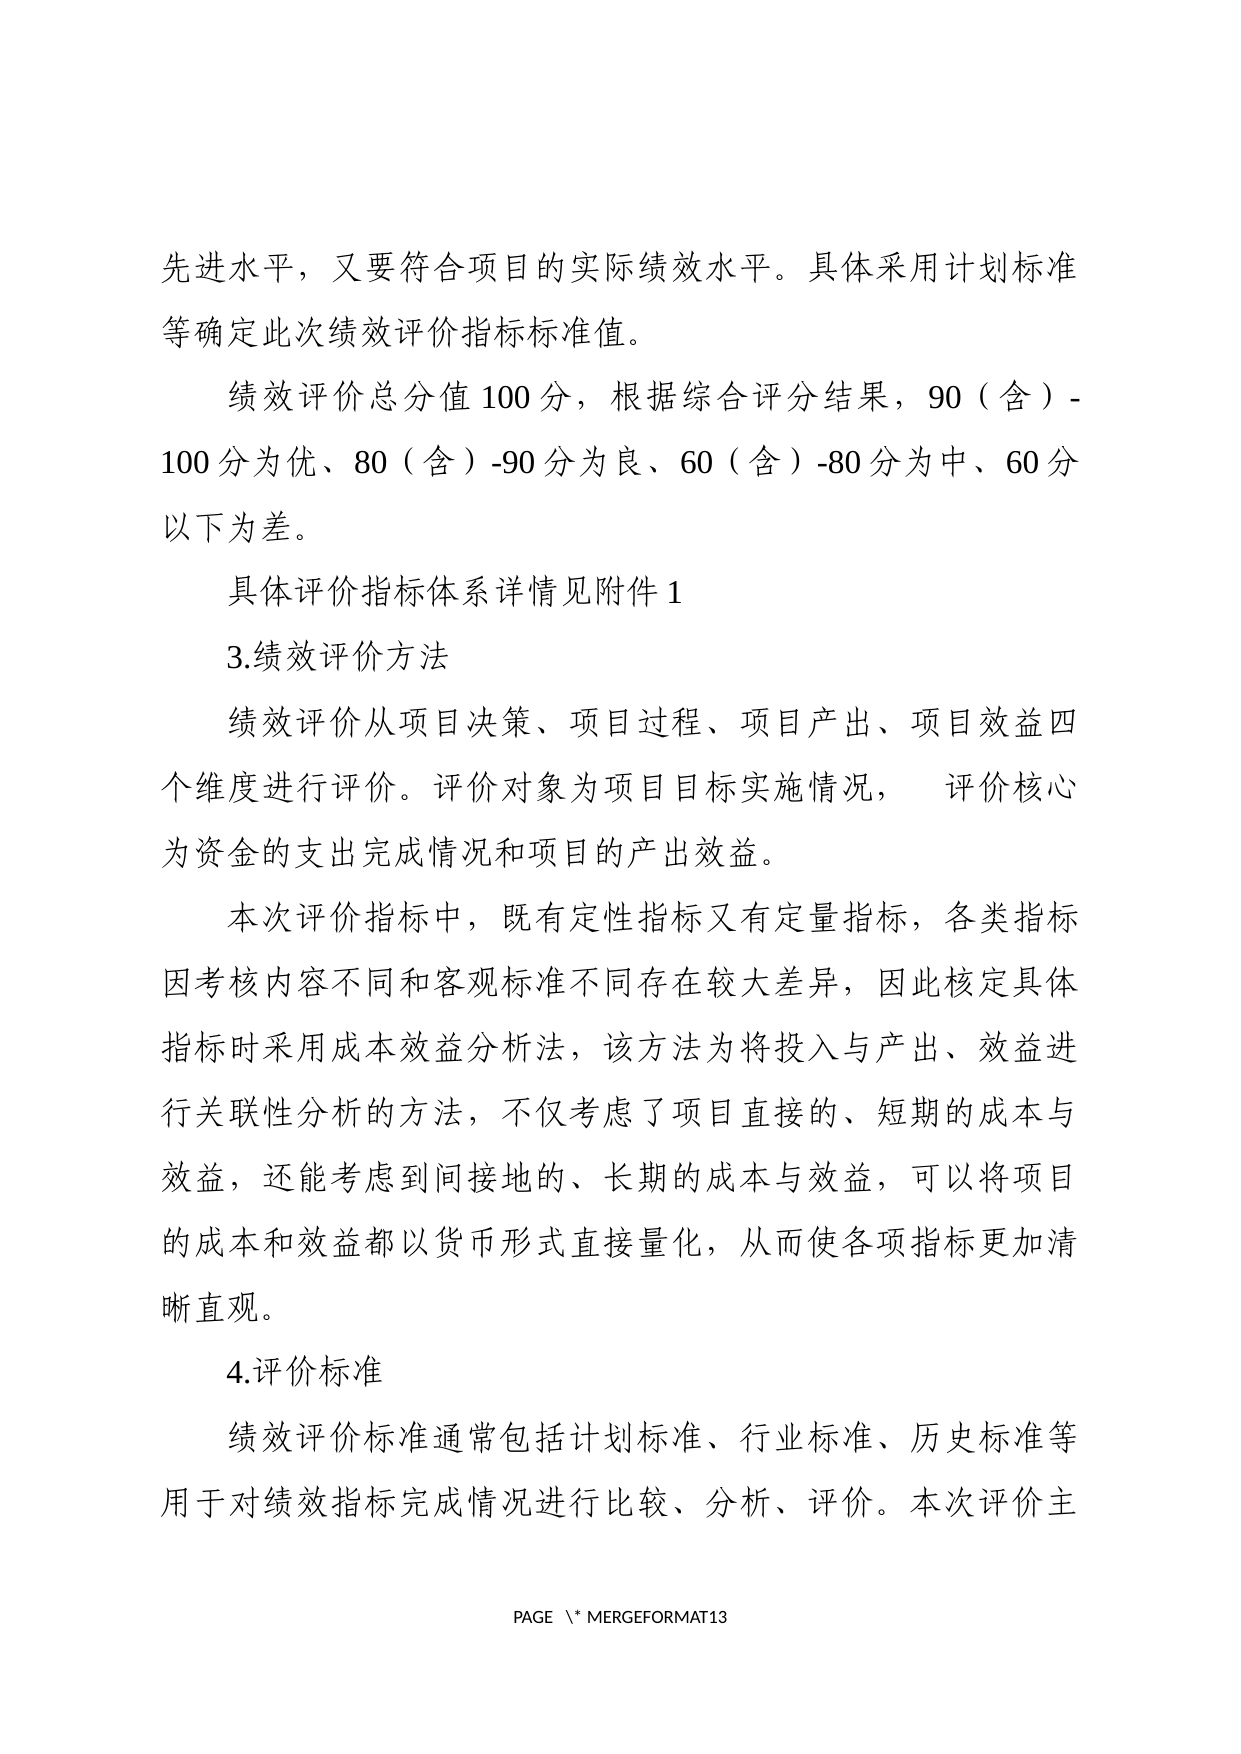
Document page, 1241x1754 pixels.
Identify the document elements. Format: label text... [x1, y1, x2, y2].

title 绩效评价从项目决策、项目过程、项目产出、项目效益四个维度进行评价。评价对象为项目目标实施情况， 评价核心为资金的支出完成情况和项目的产出效益。 [159, 688, 1081, 883]
title 具体评价指标体系详情见附件1 [159, 558, 1081, 623]
title 4.评价标准 [159, 1338, 1081, 1403]
title 绩效评价总分值100分，根据综合评分结果，90（含）-100分为优、80（含）-90分为良、60（含）-80分为中、60分以下为差。 [159, 363, 1081, 558]
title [159, 233, 1081, 363]
title 3.绩效评价方法 [159, 623, 1081, 688]
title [159, 1403, 1081, 1533]
title 本次评价指标中，既有定性指标又有定量指标，各类指标因考核内容不同和客观标准不同存在较大差异，因此核定具体指标时采用成本效益分析法，该方法为将投入与产出、效益进行关联性分析的方法，不仅考虑了项目直接的、短期的成本与效益，还能考虑到间接地的、长期的成本与效益，可以将项目的成本和效益都以货币形式直接量化，从而使各项指标更加清晰直观。 [159, 883, 1081, 1338]
